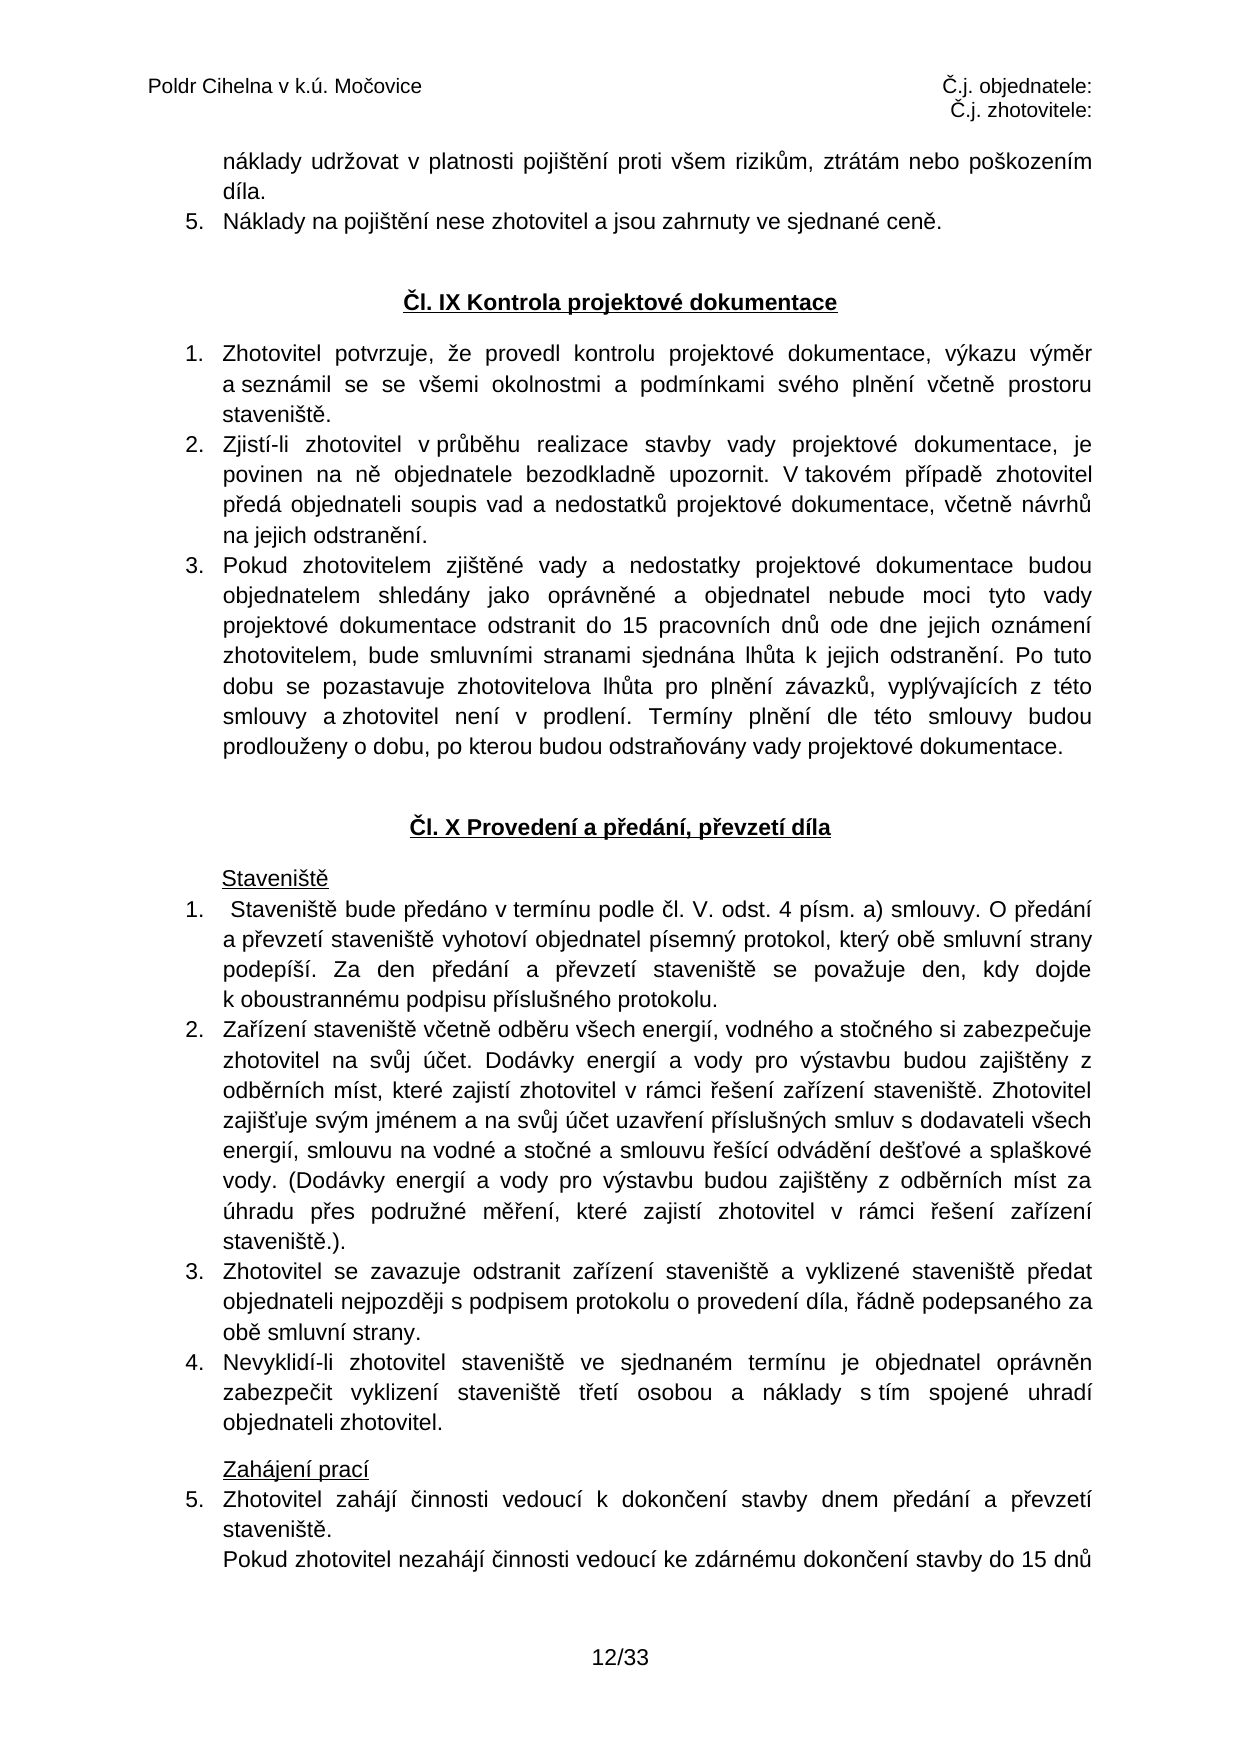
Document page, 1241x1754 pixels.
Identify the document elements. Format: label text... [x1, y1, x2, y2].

list Pokud zhotovitelem zjištěné vady a nedostatky projektové dokumentace budou objednatelem shledány jako oprávněné a objednatel nebude moci tyto vady projektové dokumentace odstranit do 15 pracovních dnů ode dne jejich oznámení zhotovitelem, bude smluvními stranami sjednána lhůta k jejich odstranění. Po tuto dobu se pozastavuje zhotovitelova lhůta pro plnění závazků, vyplývajících z této smlouvy a zhotovitel není v prodlení. Termíny plnění dle této smlouvy budou prodlouženy o dobu, po kterou budou odstraňovány vady projektové dokumentace. [185, 552, 1093, 759]
list Zhotovitel potvrzuje, že provedl kontrolu projektové dokumentace, výkazu výměr a seznámil se se všemi okolnostmi a podmínkami svého plnění včetně prostoru staveniště. [185, 340, 1093, 427]
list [185, 1486, 1093, 1573]
list Náklady na pojištění nese zhotovitel a jsou zahrnuty ve sjednané ceně. [185, 208, 1093, 234]
list Zhotovitel se zavazuje odstranit zařízení staveniště a vyklizené staveniště předat objednateli nejpozději s podpisem protokolu o provedení díla, řádně podepsaného za obě smluvní strany. [185, 1258, 1093, 1345]
text Staveniště [148, 865, 1093, 892]
list Staveniště bude předáno v termínu podle čl. V. odst. 4 písm. a) smlouvy. O předání a převzetí staveniště vyhotoví objednatel písemný protokol, který obě smluvní strany podepíší. Za den předání a převzetí staveniště se považuje den, kdy dojde k oboustrannému podpisu příslušného protokolu. [185, 896, 1093, 1012]
text Čl. IX Kontrola projektové dokumentace [148, 289, 1093, 316]
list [185, 148, 1093, 204]
text Čl. X Provedení a předání, převzetí díla [148, 814, 1093, 841]
list Zahájení prací [223, 1456, 1093, 1482]
list Zařízení staveniště včetně odběru všech energií, vodného a stočného si zabezpečuje zhotovitel na svůj účet. Dodávky energií a vody pro výstavbu budou zajištěny z odběrních míst, které zajistí zhotovitel v rámci řešení zařízení staveniště. Zhotovitel zajišťuje svým jménem a na svůj účet uzavření příslušných smluv s dodavateli všech energií, smlouvu na vodné a stočné a smlouvu řešící odvádění dešťové a splaškové vody. (Dodávky energií a vody pro výstavbu budou zajištěny z odběrních míst za úhradu přes podružné měření, které zajistí zhotovitel v rámci řešení zařízení staveniště.). [185, 1016, 1093, 1254]
list Zjistí-li zhotovitel v průběhu realizace stavby vady projektové dokumentace, je povinen na ně objednatele bezodkladně upozornit. V takovém případě zhotovitel předá objednateli soupis vad a nedostatků projektové dokumentace, včetně návrhů na jejich odstranění. [185, 431, 1093, 548]
list Nevyklidí-li zhotovitel staveniště ve sjednaném termínu je objednatel oprávněn zabezpečit vyklizení staveniště třetí osobou a náklady s tím spojené uhradí objednateli zhotovitel. [185, 1349, 1093, 1435]
